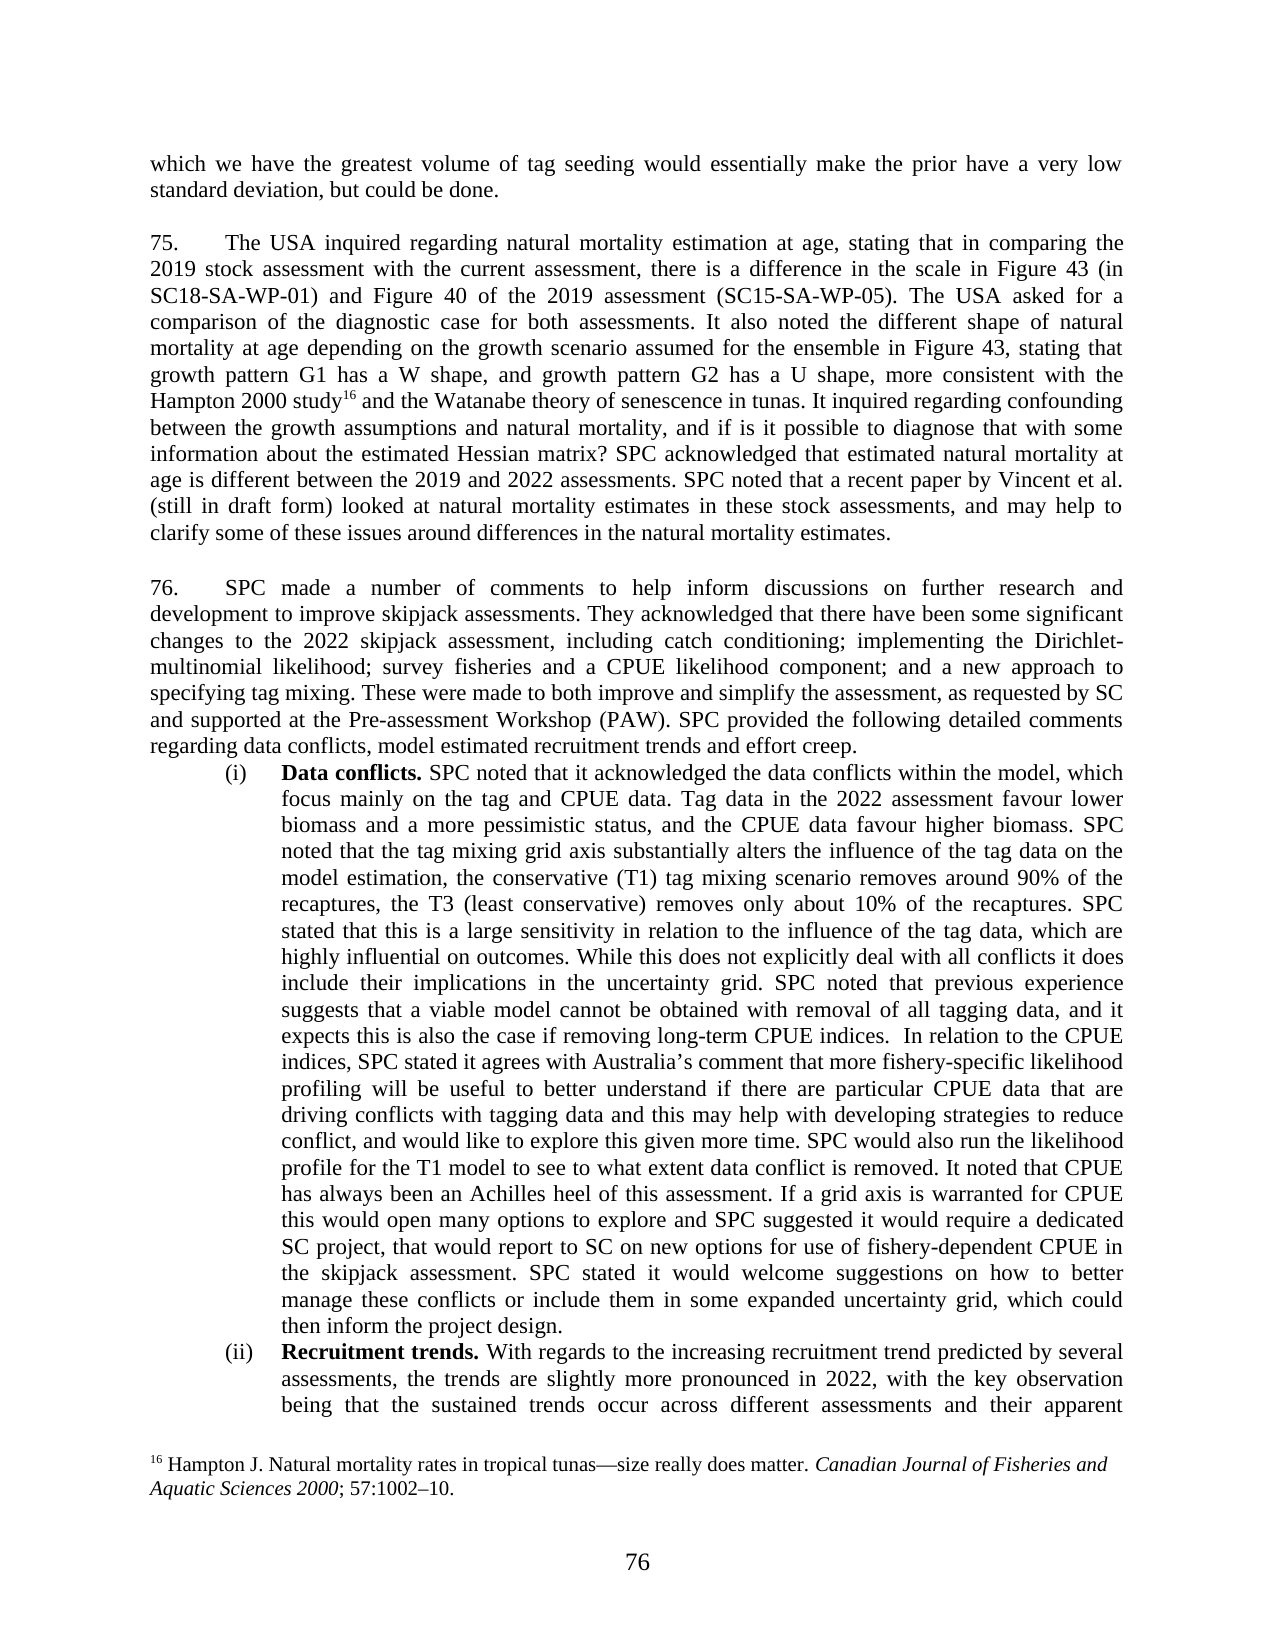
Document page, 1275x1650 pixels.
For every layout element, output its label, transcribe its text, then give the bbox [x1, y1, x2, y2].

text The USA inquired regarding natural mortality estimation at age, stating that in comparing the 2019 stock assessment with the current assessment, there is a difference in the scale in Figure 43 (in SC18-SA-WP-01) and Figure 40 of the 2019 assessment (SC15-SA-WP-05). The USA asked for a comparison of the diagnostic case for both assessments. It also noted the different shape of natural mortality at age depending on the growth scenario assumed for the ensemble in Figure 43, stating that growth pattern G1 has a W shape, and growth pattern G2 has a U shape, more consistent with the Hampton 2000 study and the Watanabe theory of senescence in tunas. It inquired regarding confounding between the growth assumptions and natural mortality, and if is it possible to diagnose that with some information about the estimated Hessian matrix? SPC acknowledged that estimated natural mortality at age is different between the 2019 and 2022 assessments. SPC noted that a recent paper by Vincent et al. (still in draft form) looked at natural mortality estimates in these stock assessments, and may help to clarify some of these issues around differences in the natural mortality estimates. [150, 229, 1125, 545]
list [225, 1338, 1125, 1417]
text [150, 150, 1125, 203]
text SPC made a number of comments to help inform discussions on further research and development to improve skipjack assessments. They acknowledged that there have been some significant changes to the 2022 skipjack assessment, including catch conditioning; implementing the Dirichlet-multinomial likelihood; survey fisheries and a CPUE likelihood component; and a new approach to specifying tag mixing. These were made to both improve and simplify the assessment, as requested by SC and supported at the Pre-assessment Workshop (PAW). SPC provided the following detailed comments regarding data conflicts, model estimated recruitment trends and effort creep. [150, 574, 1125, 758]
list Data conflicts. SPC noted that it acknowledged the data conflicts within the model, which focus mainly on the tag and CPUE data. Tag data in the 2022 assessment favour lower biomass and a more pessimistic status, and the CPUE data favour higher biomass. SPC noted that the tag mixing grid axis substantially alters the influence of the tag data on the model estimation, the conservative (T1) tag mixing scenario removes around 90% of the recaptures, the T3 (least conservative) removes only about 10% of the recaptures. SPC stated that this is a large sensitivity in relation to the influence of the tag data, which are highly influential on outcomes. While this does not explicitly deal with all conflicts it does include their implications in the uncertainty grid. SPC noted that previous experience suggests that a viable model cannot be obtained with removal of all tagging data, and it expects this is also the case if removing long-term CPUE indices. In relation to the CPUE indices, SPC stated it agrees with Australia’s comment that more fishery-specific likelihood profiling will be useful to better understand if there are particular CPUE data that are driving conflicts with tagging data and this may help with developing strategies to reduce conflict, and would like to explore this given more time. SPC would also run the likelihood profile for the T1 model to see to what extent data conflict is removed. It noted that CPUE has always been an Achilles heel of this assessment. If a grid axis is warranted for CPUE this would open many options to explore and SPC suggested it would require a dedicated SC project, that would report to SC on new options for use of fishery-dependent CPUE in the skipjack assessment. SPC stated it would welcome suggestions on how to better manage these conflicts or include them in some expanded uncertainty grid, which could then inform the project design. [225, 758, 1125, 1338]
